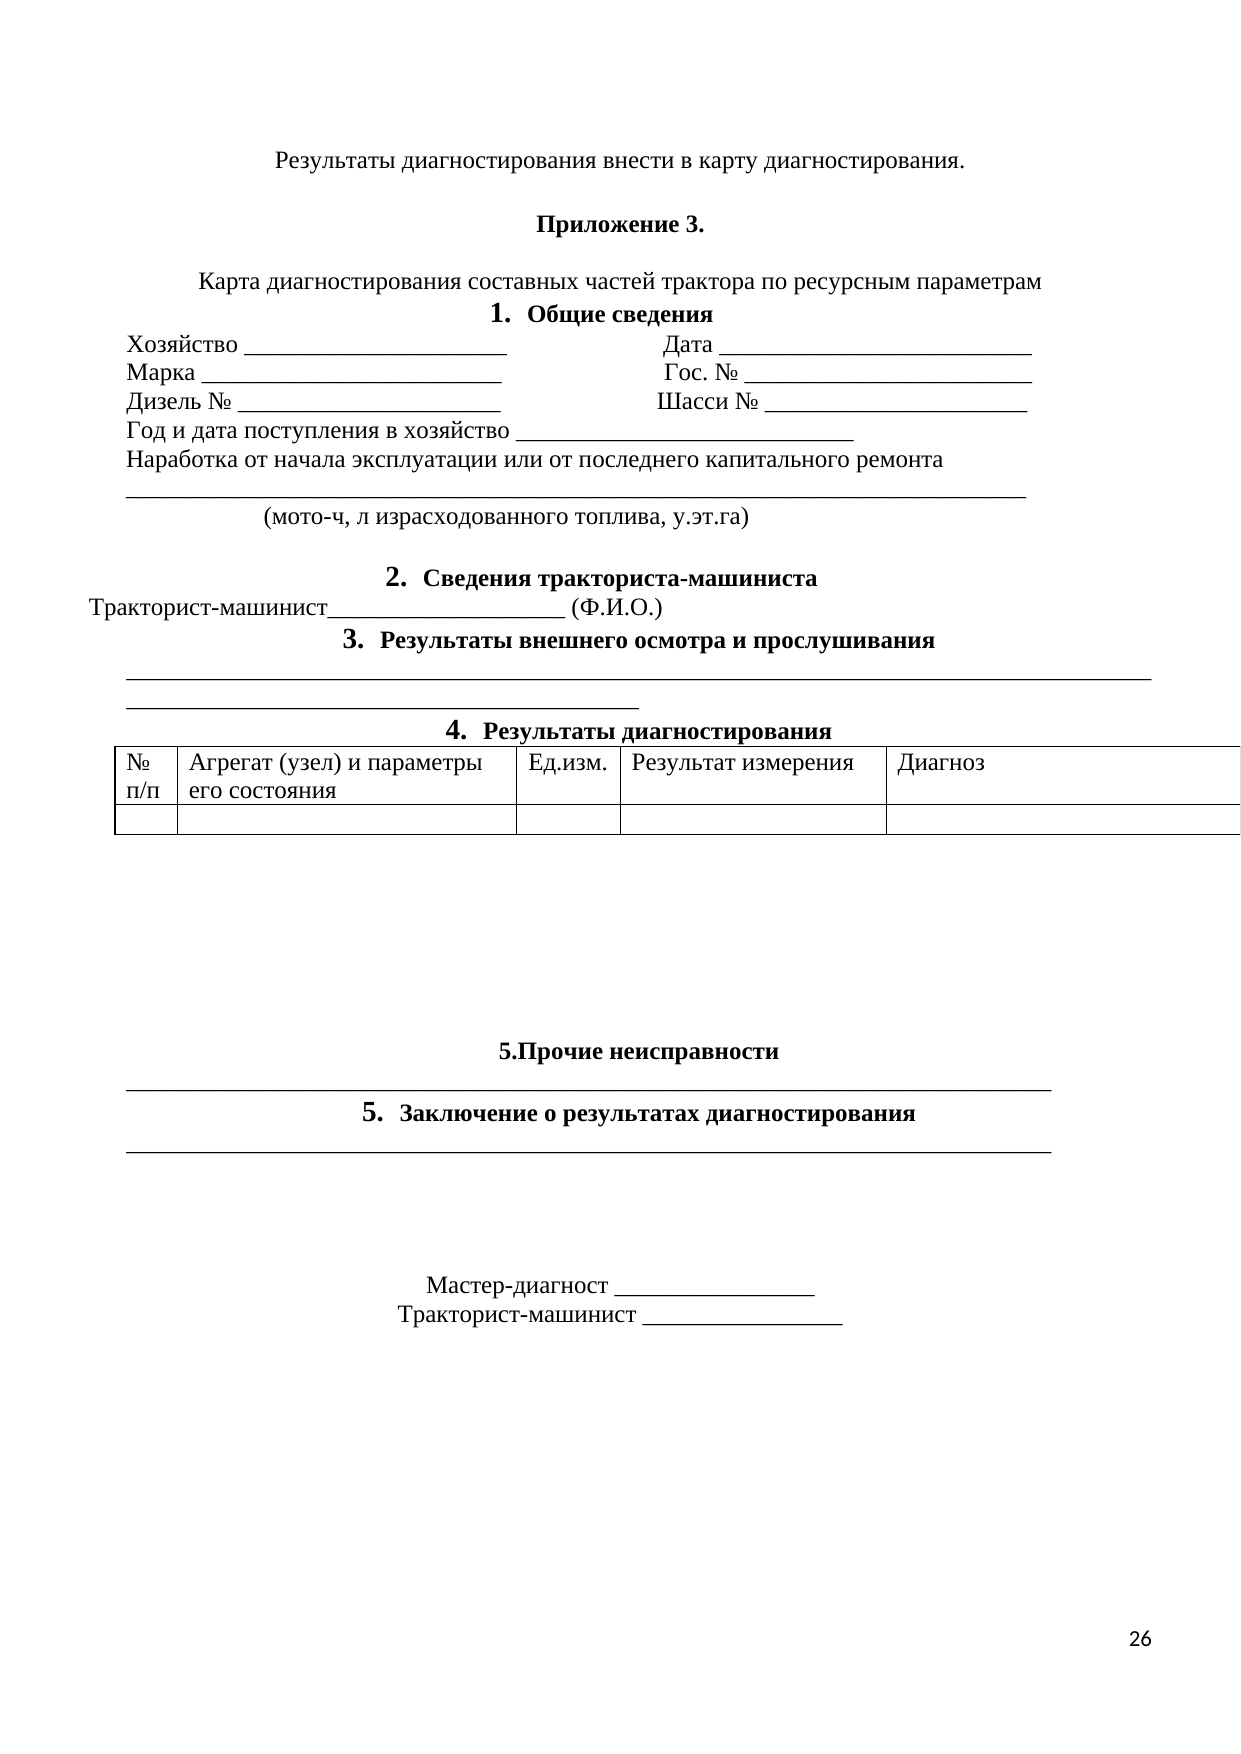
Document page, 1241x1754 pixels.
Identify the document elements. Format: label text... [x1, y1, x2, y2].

text Год и дата поступления в хозяйство ___________________________ [126, 415, 1152, 444]
text Наработка от начала эксплуатации или от последнего капитального ремонта ________________________________________________________________________ [126, 444, 1152, 501]
table_header Диагноз [887, 747, 1240, 804]
text Марка ________________________ Гос. № _______________________ [126, 357, 1152, 386]
text Тракторист-машинист___________________ (Ф.И.О.) [89, 592, 1152, 621]
list Результаты диагностирования [126, 712, 1152, 746]
list Общие сведения [51, 295, 1152, 329]
table_cell [621, 805, 886, 834]
text Мастер-диагност ________________ [89, 1270, 1152, 1299]
text 5.Прочие неисправности [126, 1036, 1152, 1065]
list Заключение о результатах диагностирования [126, 1094, 1152, 1127]
table_cell [116, 805, 177, 834]
text Карта диагностирования составных частей трактора по ресурсным параметрам [89, 266, 1152, 295]
table_header Ед.изм. [517, 747, 620, 804]
table_cell [517, 805, 620, 834]
table_header Результат измерения [621, 747, 886, 804]
table_header Агрегат (узел) и параметры его состояния [178, 747, 516, 804]
table_cell [887, 805, 1240, 834]
list Сведения тракториста-машиниста [51, 559, 1152, 592]
text __________________________________________________________________________ [126, 1065, 1152, 1094]
text Приложение 3. [89, 209, 1152, 238]
text Результаты диагностирования внести в карту диагностирования. [89, 145, 1152, 174]
table_cell [178, 805, 516, 834]
text Хозяйство _____________________ Дата _________________________ [126, 329, 1152, 357]
text __________________________________________________________________________ [126, 1127, 1152, 1156]
text ___________________________________________________________________________________________________________________________ [126, 654, 1152, 712]
text (мото-ч, л израсходованного топлива, у.эт.га) [126, 501, 1152, 530]
text Дизель № _____________________ Шасси № _____________________ [126, 386, 1152, 415]
table_header № п/п [116, 747, 177, 804]
text Тракторист-машинист ________________ [89, 1299, 1152, 1328]
list Результаты внешнего осмотра и прослушивания [126, 621, 1152, 654]
